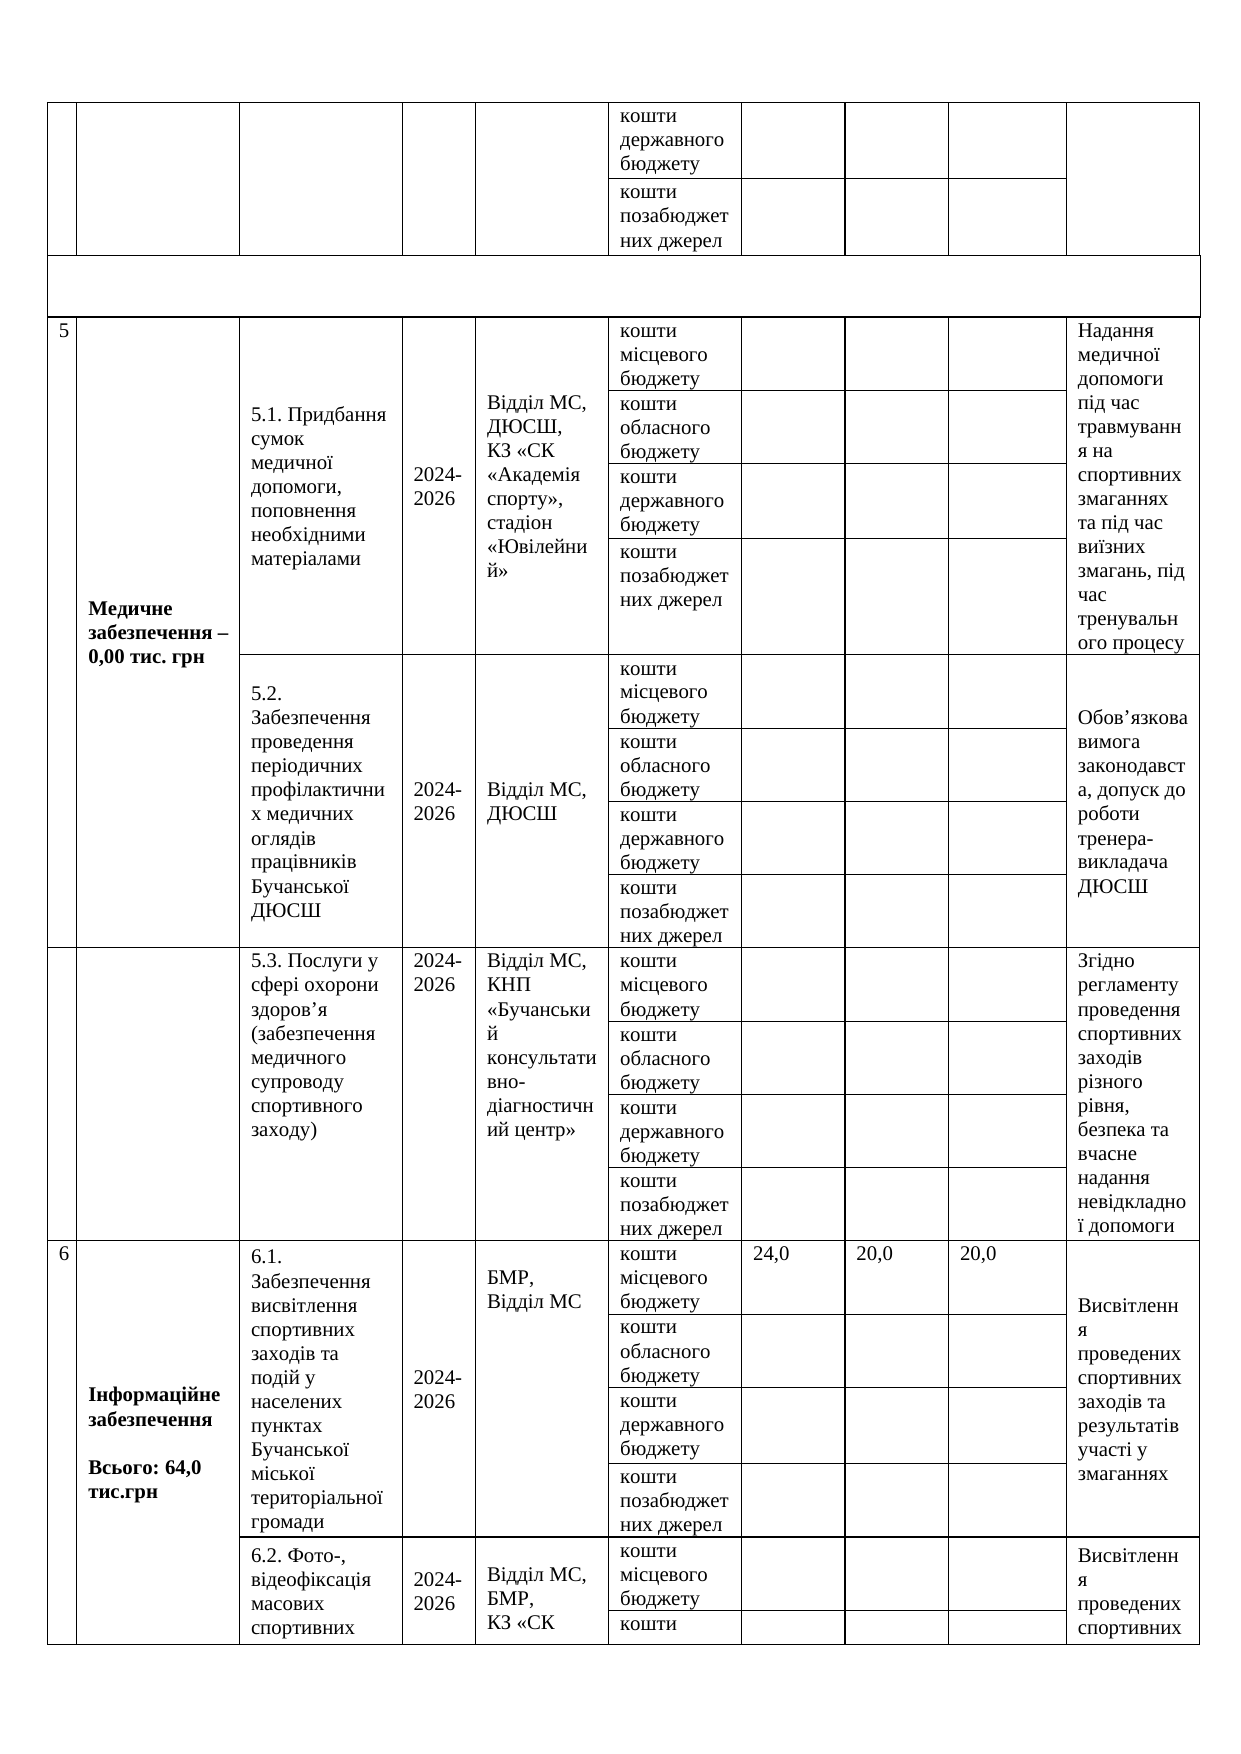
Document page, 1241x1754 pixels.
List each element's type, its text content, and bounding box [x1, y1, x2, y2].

table_cell [949, 103, 1066, 178]
table_cell [846, 1611, 948, 1644]
table_cell [846, 464, 948, 538]
table_cell [742, 1611, 844, 1644]
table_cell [609, 1611, 741, 1644]
table_cell [846, 179, 948, 255]
table_cell кошти державного бюджету [609, 464, 741, 538]
table_cell [742, 948, 844, 1021]
table_cell [742, 391, 844, 463]
table_cell [846, 655, 948, 728]
table_cell кошти місцевого бюджету [609, 655, 741, 728]
table_cell [846, 1388, 948, 1463]
table_cell 2024-2026 [403, 1241, 475, 1536]
table_cell [742, 875, 844, 947]
table_cell [742, 729, 844, 801]
table_cell [742, 1095, 844, 1167]
table_cell [742, 802, 844, 874]
table_cell [949, 539, 1066, 654]
table_cell 20,0 [846, 1241, 948, 1313]
table_cell кошти державного бюджету [609, 103, 741, 178]
table_cell [949, 464, 1066, 538]
table_cell 24,0 [742, 1241, 844, 1313]
table_cell [949, 1168, 1066, 1240]
table_cell [48, 948, 76, 1240]
table_cell 6.2. Фото-, відеофіксація масових спортивних заходів, пряма трансляція [240, 1538, 402, 1644]
table_cell [742, 1538, 844, 1610]
table_cell [742, 464, 844, 538]
table_cell 6 [48, 1241, 76, 1644]
table_cell Висвітлення проведених спортивних заходів та результатів участі у змаганнях [1067, 1538, 1199, 1644]
table_cell Згідно регламенту проведення спортивних заходів різного рівня, безпека та вчасне надання невідкладної допомоги [1067, 948, 1199, 1240]
table_cell 2024-2026 [403, 948, 475, 1240]
table_cell [949, 1022, 1066, 1094]
table_cell [742, 318, 844, 390]
table_cell кошти державного бюджету [609, 1388, 741, 1463]
table_cell [846, 1022, 948, 1094]
table_cell [846, 103, 948, 178]
table_cell 5.1. Придбання сумок медичної допомоги, поповнення необхідними матеріалами [240, 318, 402, 654]
table_cell [742, 1022, 844, 1094]
table_cell Відділ МС, КНП «Бучанський консультативно-діагностичний центр» [476, 948, 608, 1240]
table_cell кошти позабюджетних джерел [609, 539, 741, 654]
table_cell Медичне забезпечення – 0,00 тис. грн [77, 318, 239, 947]
table_cell [846, 1315, 948, 1387]
table_cell Відділ МС, БМР, КЗ «СК «Академія спорту» [476, 1538, 608, 1644]
table_cell [48, 256, 1200, 316]
table_cell кошти обласного бюджету [609, 1022, 741, 1094]
table_cell [949, 1388, 1066, 1463]
table_cell кошти державного бюджету [609, 1095, 741, 1167]
table_cell Висвітлення проведених спортивних заходів та результатів участі у змаганнях [1067, 1241, 1199, 1536]
table_cell кошти обласного бюджету [609, 391, 741, 463]
table_cell БМР, Відділ МС [476, 1241, 608, 1536]
table_cell 5 [48, 318, 76, 947]
table_cell [949, 1611, 1066, 1644]
table_cell 5.2. Забезпечення проведення періодичних профілактичних медичних оглядів працівників Бучанської ДЮСШ [240, 655, 402, 947]
table_cell 5.3. Послуги у сфері охорони здоров’я (забезпечення медичного супроводу спортивного заходу) [240, 948, 402, 1240]
table_cell [742, 1388, 844, 1463]
table_cell кошти позабюджетних джерел [609, 1464, 741, 1536]
table_cell кошти обласного бюджету [609, 729, 741, 801]
table_cell [949, 318, 1066, 390]
table_cell [949, 391, 1066, 463]
table_cell кошти обласного бюджету [609, 1315, 741, 1387]
table_cell [846, 539, 948, 654]
table_cell [949, 729, 1066, 801]
table_cell [846, 1095, 948, 1167]
table_cell Відділ МС, ДЮСШ [476, 655, 608, 947]
table_cell [949, 179, 1066, 255]
table_cell [949, 875, 1066, 947]
table_cell [846, 948, 948, 1021]
table_cell [846, 318, 948, 390]
table_cell [846, 1464, 948, 1536]
table_cell [949, 655, 1066, 728]
table_cell 20,0 [949, 1241, 1066, 1313]
table_cell [846, 1168, 948, 1240]
table_cell [77, 948, 239, 1240]
table_cell [742, 1315, 844, 1387]
table_cell [949, 1538, 1066, 1610]
table_cell Надання медичної допомоги під час травмування на спортивних змаганнях та під час виїзних змагань, під час тренувального процесу [1067, 318, 1199, 654]
table_cell [949, 1464, 1066, 1536]
table_cell 2024-2026 [403, 655, 475, 947]
table_cell кошти місцевого бюджету [609, 948, 741, 1021]
table_cell 2024-2026 [403, 318, 475, 654]
table_cell [742, 103, 844, 178]
table_cell кошти місцевого бюджету [609, 318, 741, 390]
table_cell [949, 1315, 1066, 1387]
table_cell [742, 1464, 844, 1536]
table_cell [846, 1538, 948, 1610]
table_cell [742, 1168, 844, 1240]
table_cell кошти позабюджетних джерел [609, 179, 741, 255]
table_cell [742, 539, 844, 654]
table_cell [949, 1095, 1066, 1167]
table_cell кошти позабюджетних джерел [609, 875, 741, 947]
table_cell 6.1. Забезпечення висвітлення спортивних заходів та подій у населених пунктах Бучанської міської територіальної громади [240, 1241, 402, 1536]
table_cell [846, 391, 948, 463]
table_cell кошти державного бюджету [609, 802, 741, 874]
table_cell [742, 655, 844, 728]
table_cell [846, 729, 948, 801]
table_cell 2024-2026 [403, 1538, 475, 1644]
table_cell [949, 802, 1066, 874]
table_cell [949, 948, 1066, 1021]
table_cell кошти місцевого бюджету [609, 1241, 741, 1313]
table_cell кошти позабюджетних джерел [609, 1168, 741, 1240]
table_cell [846, 802, 948, 874]
table_cell кошти місцевого бюджету [609, 1538, 741, 1610]
table_cell [846, 875, 948, 947]
table_cell Обов’язкова вимога законодавста, допуск до роботи тренера-викладача ДЮСШ [1067, 655, 1199, 947]
table_cell [742, 179, 844, 255]
table_cell Інформаційне забезпечення Всього: 64,0 тис.грн [77, 1241, 239, 1644]
table_cell Відділ МС, ДЮСШ, КЗ «СК «Академія спорту», стадіон «Ювілейний» [476, 318, 608, 654]
